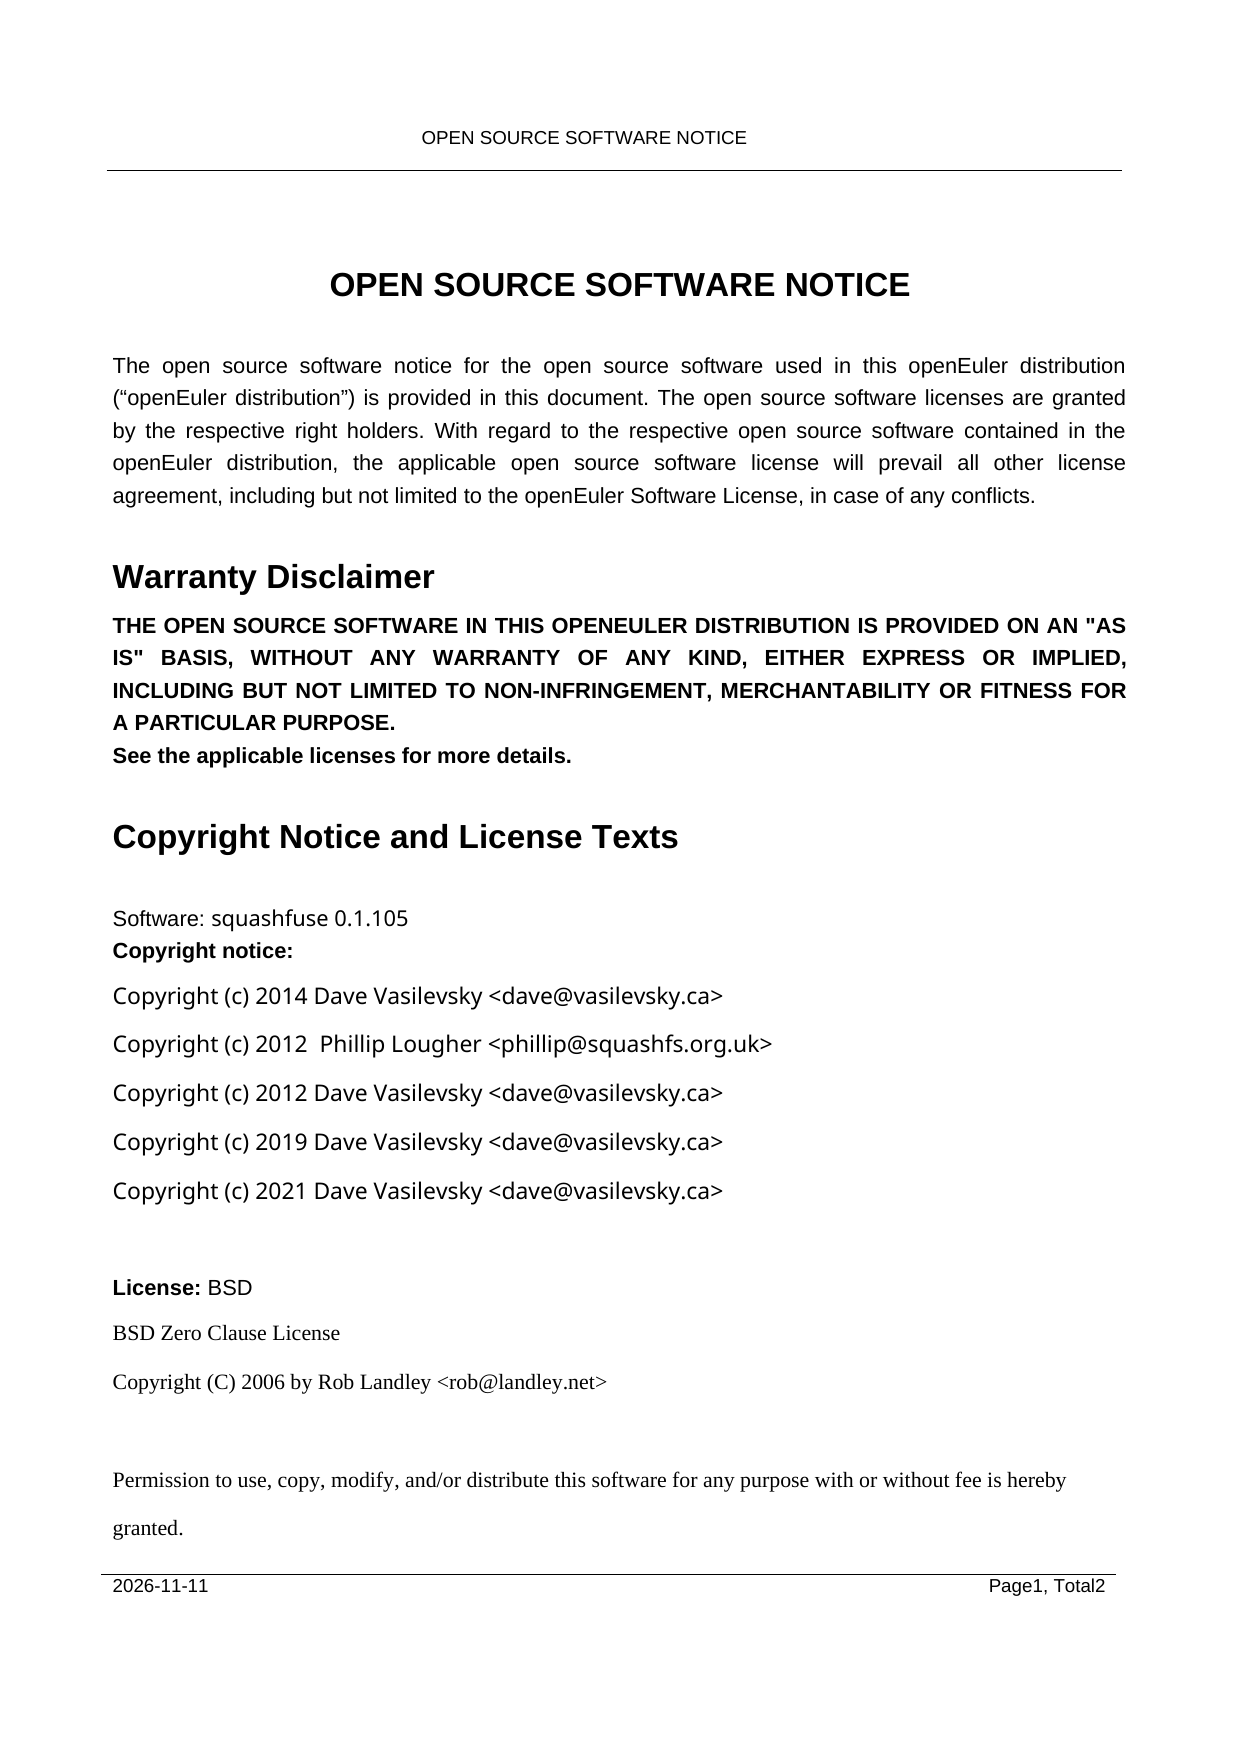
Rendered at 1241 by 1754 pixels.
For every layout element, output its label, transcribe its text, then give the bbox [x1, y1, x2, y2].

text OPEN SOURCE SOFTWARE NOTICE [112, 251, 1128, 316]
text THE OPEN SOURCE SOFTWARE IN THIS OPENEULER DISTRIBUTION IS PROVIDED ON AN "AS IS" BASIS, WITHOUT ANY WARRANTY OF ANY KIND, EITHER EXPRESS OR IMPLIED, INCLUDING BUT NOT LIMITED TO NON-INFRINGEMENT, MERCHANTABILITY OR FITNESS FOR A PARTICULAR PURPOSE. See the applicable licenses for more details. [112, 609, 1128, 771]
text The open source software notice for the open source software used in this openEuler distribution (“openEuler distribution”) is provided in this document. The open source software licenses are granted by the respective right holders. With regard to the respective open source software contained in the openEuler distribution, the applicable open source software license will prevail all other license agreement, including but not limited to the openEuler Software License, in case of any conflicts. [112, 349, 1128, 511]
text Software: squashfuse 0.1.105 [112, 901, 1128, 934]
text Copyright Notice and License Texts [112, 804, 1128, 869]
text Warranty Disclaimer [112, 544, 1128, 609]
text License: BSD [112, 1272, 1128, 1304]
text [112, 1317, 1128, 1544]
text Copyright notice: [112, 934, 1128, 966]
text Copyright (c) 2014 Dave Vasilevsky <dave@vasilevsky.ca> Copyright (c) 2012 Phillip Lougher <phillip@squashfs.org.uk> Copyright (c) 2012 Dave Vasilevsky <dave@vasilevsky.ca> Copyright (c) 2019 Dave Vasilevsky <dave@vasilevsky.ca> Copyright (c) 2021 Dave Vasilevsky <dave@vasilevsky.ca> [112, 979, 1128, 1255]
